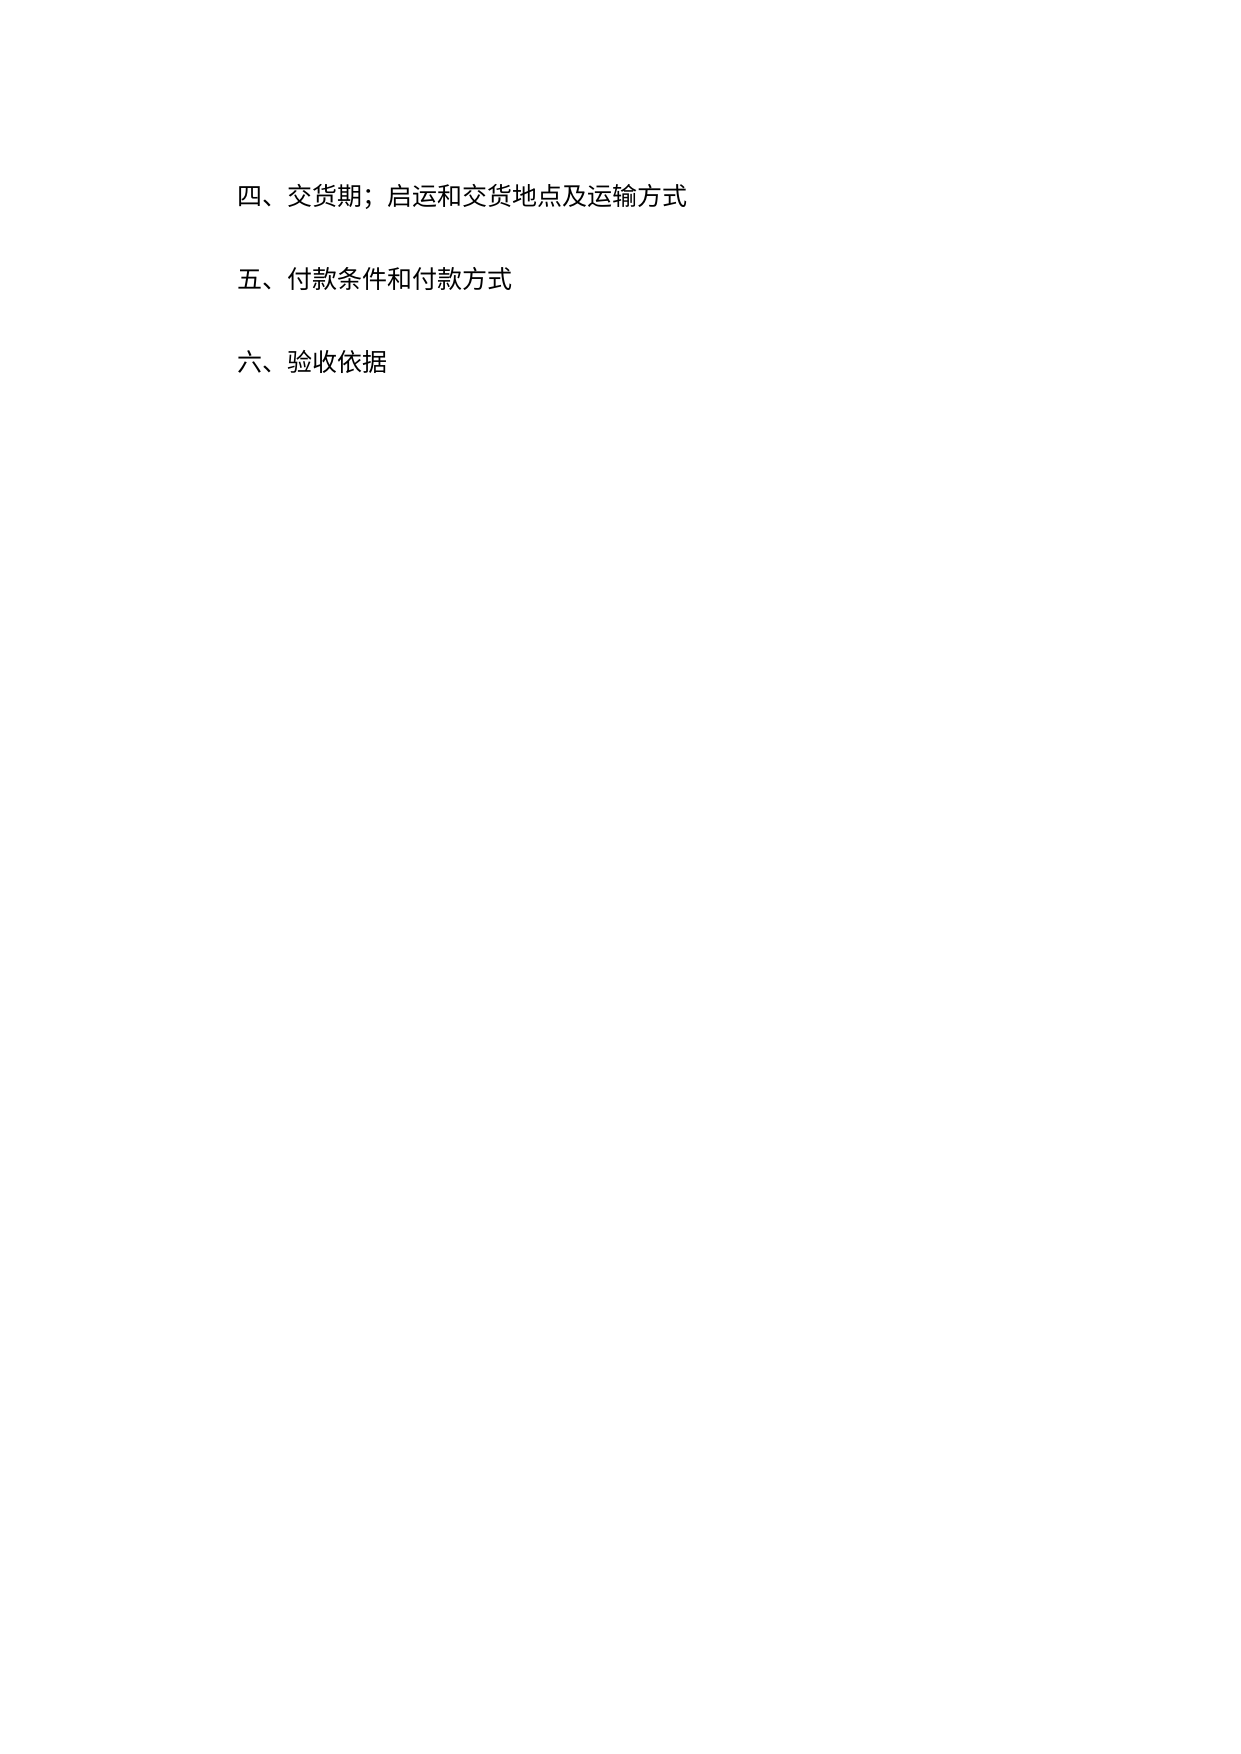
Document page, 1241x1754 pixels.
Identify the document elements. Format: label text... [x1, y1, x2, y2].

text 四、交货期；启运和交货地点及运输方式 [187, 162, 1053, 227]
text 六、验收依据 [187, 328, 1053, 393]
text 五、付款条件和付款方式 [187, 245, 1053, 310]
